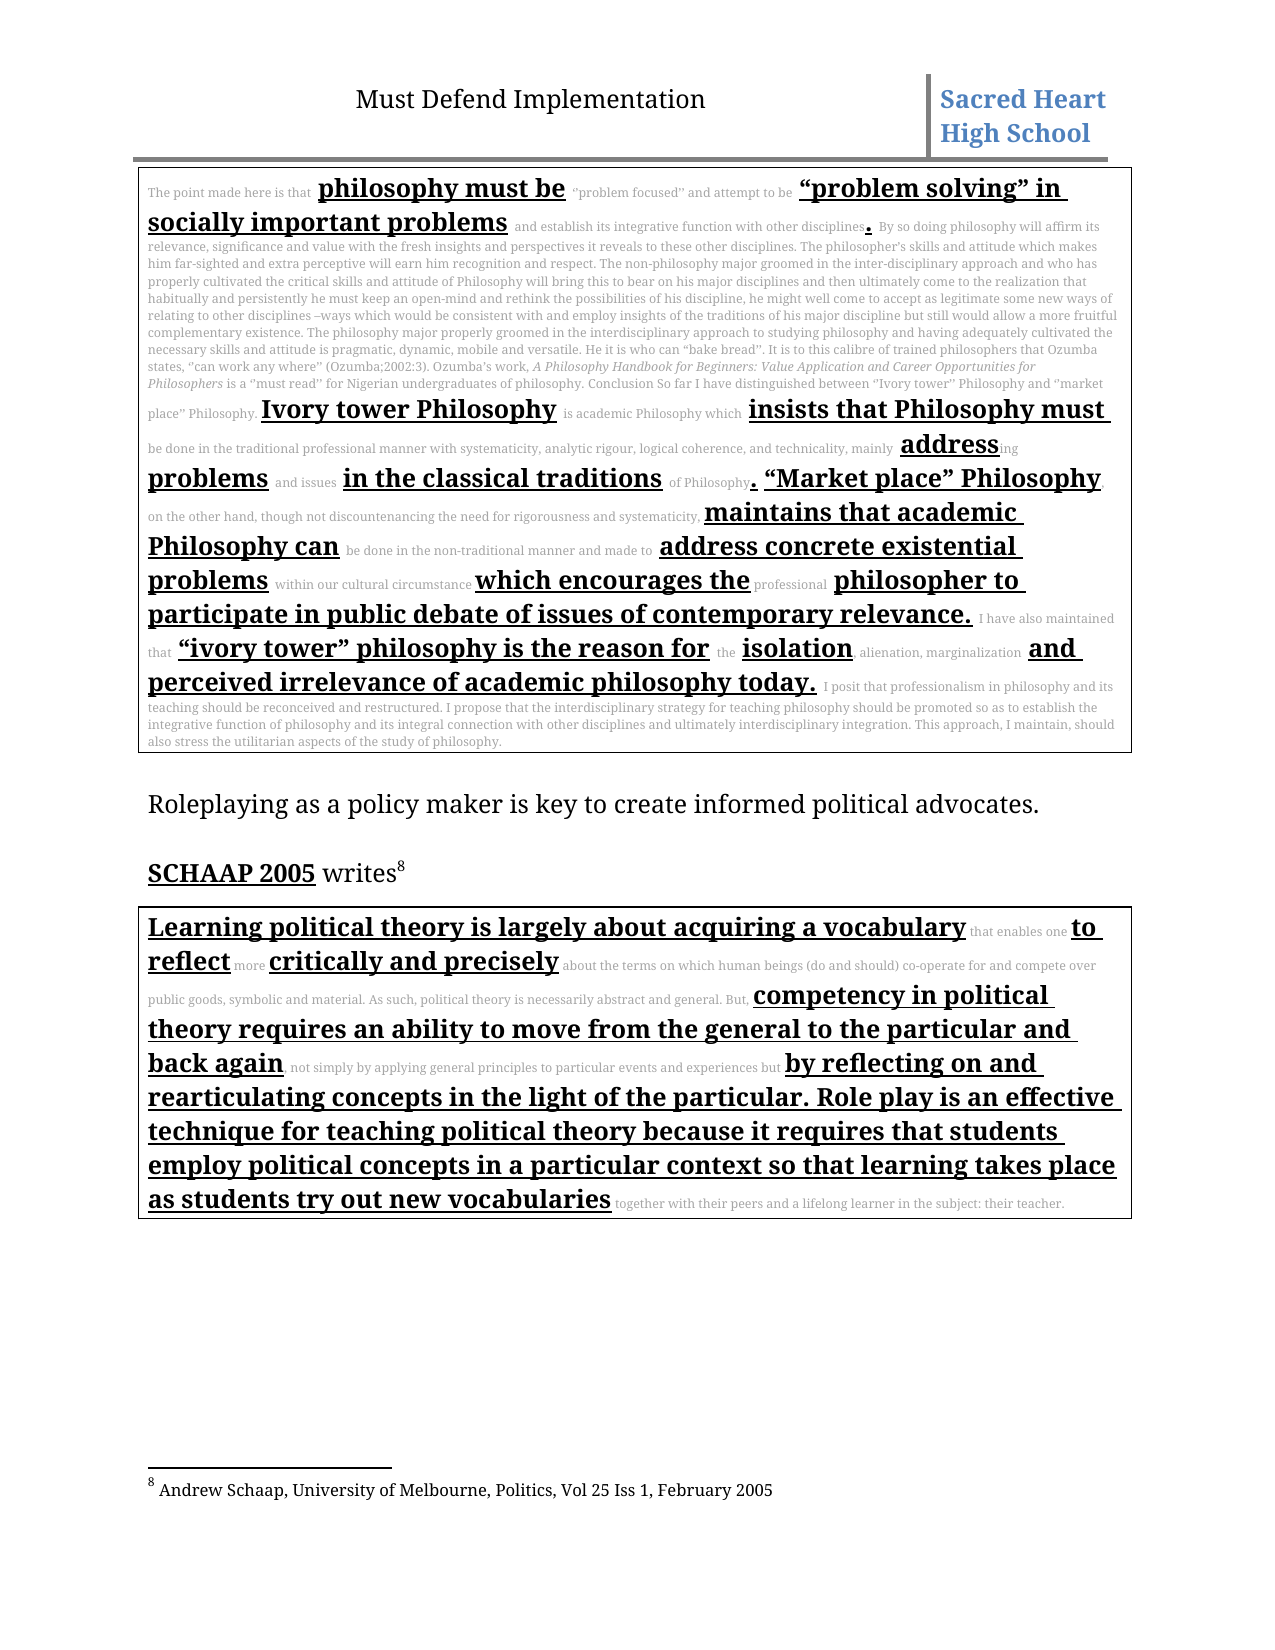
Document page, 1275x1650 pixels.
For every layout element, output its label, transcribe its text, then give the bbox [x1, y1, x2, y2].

text Learning political theory is largely about acquiring a vocabulary that enables one to reflect more critically and precisely about the terms on which human beings (do and should) co-operate for and compete over public goods, symbolic and material. As such, political theory is necessarily abstract and general. But, competency in political theory requires an ability to move from the general to the particular and back again, not simply by applying general principles to particular events and experiences but by reflecting on and rearticulating concepts in the light of the particular. Role play is an effective technique for teaching political theory because it requires that students employ political concepts in a particular context so that learning takes place as students try out new vocabularies together with their peers and a lifelong learner in the subject: their teacher. [139, 908, 1131, 1218]
text The point made here is that philosophy must be ‘’problem focused’’ and attempt to be “problem solving” in socially important problems and establish its integrative function with other disciplines. By so doing philosophy will affirm its relevance, significance and value with the fresh insights and perspectives it reveals to these other disciplines. The philosopher’s skills and attitude which makes him far-sighted and extra perceptive will earn him recognition and respect. The non-philosophy major groomed in the inter-disciplinary approach and who has properly cultivated the critical skills and attitude of Philosophy will bring this to bear on his major disciplines and then ultimately come to the realization that habitually and persistently he must keep an open-mind and rethink the possibilities of his discipline, he might well come to accept as legitimate some new ways of relating to other disciplines –ways which would be consistent with and employ insights of the traditions of his major discipline but still would allow a more fruitful complementary existence. The philosophy major properly groomed in the interdisciplinary approach to studying philosophy and having adequately cultivated the necessary skills and attitude is pragmatic, dynamic, mobile and versatile. He it is who can “bake bread’’. It is to this calibre of trained philosophers that Ozumba states, ‘’can work any where’’ (Ozumba;2002:3). Ozumba’s work, A Philosophy Handbook for Beginners: Value Application and Career Opportunities for Philosophers is a ‘’must read’’ for Nigerian undergraduates of philosophy. Conclusion So far I have distinguished between ‘’Ivory tower’’ Philosophy and ‘’market place’’ Philosophy. Ivory tower Philosophy is academic Philosophy which insists that Philosophy must be done in the traditional professional manner with systematicity, analytic rigour, logical coherence, and technicality, mainly addressing problems and issues in the classical traditions of Philosophy. “Market place” Philosophy, on the other hand, though not discountenancing the need for rigorousness and systematicity, maintains that academic Philosophy can be done in the non-traditional manner and made to address concrete existential problems within our cultural circumstance which encourages the professional philosopher to participate in public debate of issues of contemporary relevance. I have also maintained that “ivory tower” philosophy is the reason for the isolation, alienation, marginalization and perceived irrelevance of academic philosophy today. I posit that professionalism in philosophy and its teaching should be reconceived and restructured. I propose that the interdisciplinary strategy for teaching philosophy should be promoted so as to establish the integrative function of philosophy and its integral connection with other disciplines and ultimately interdisciplinary integration. This approach, I maintain, should also stress the utilitarian aspects of the study of philosophy. [139, 168, 1131, 752]
text Roleplaying as a policy maker is key to create informed political advocates. [148, 787, 1122, 821]
text SCHAAP 2005 writes [148, 855, 1122, 889]
